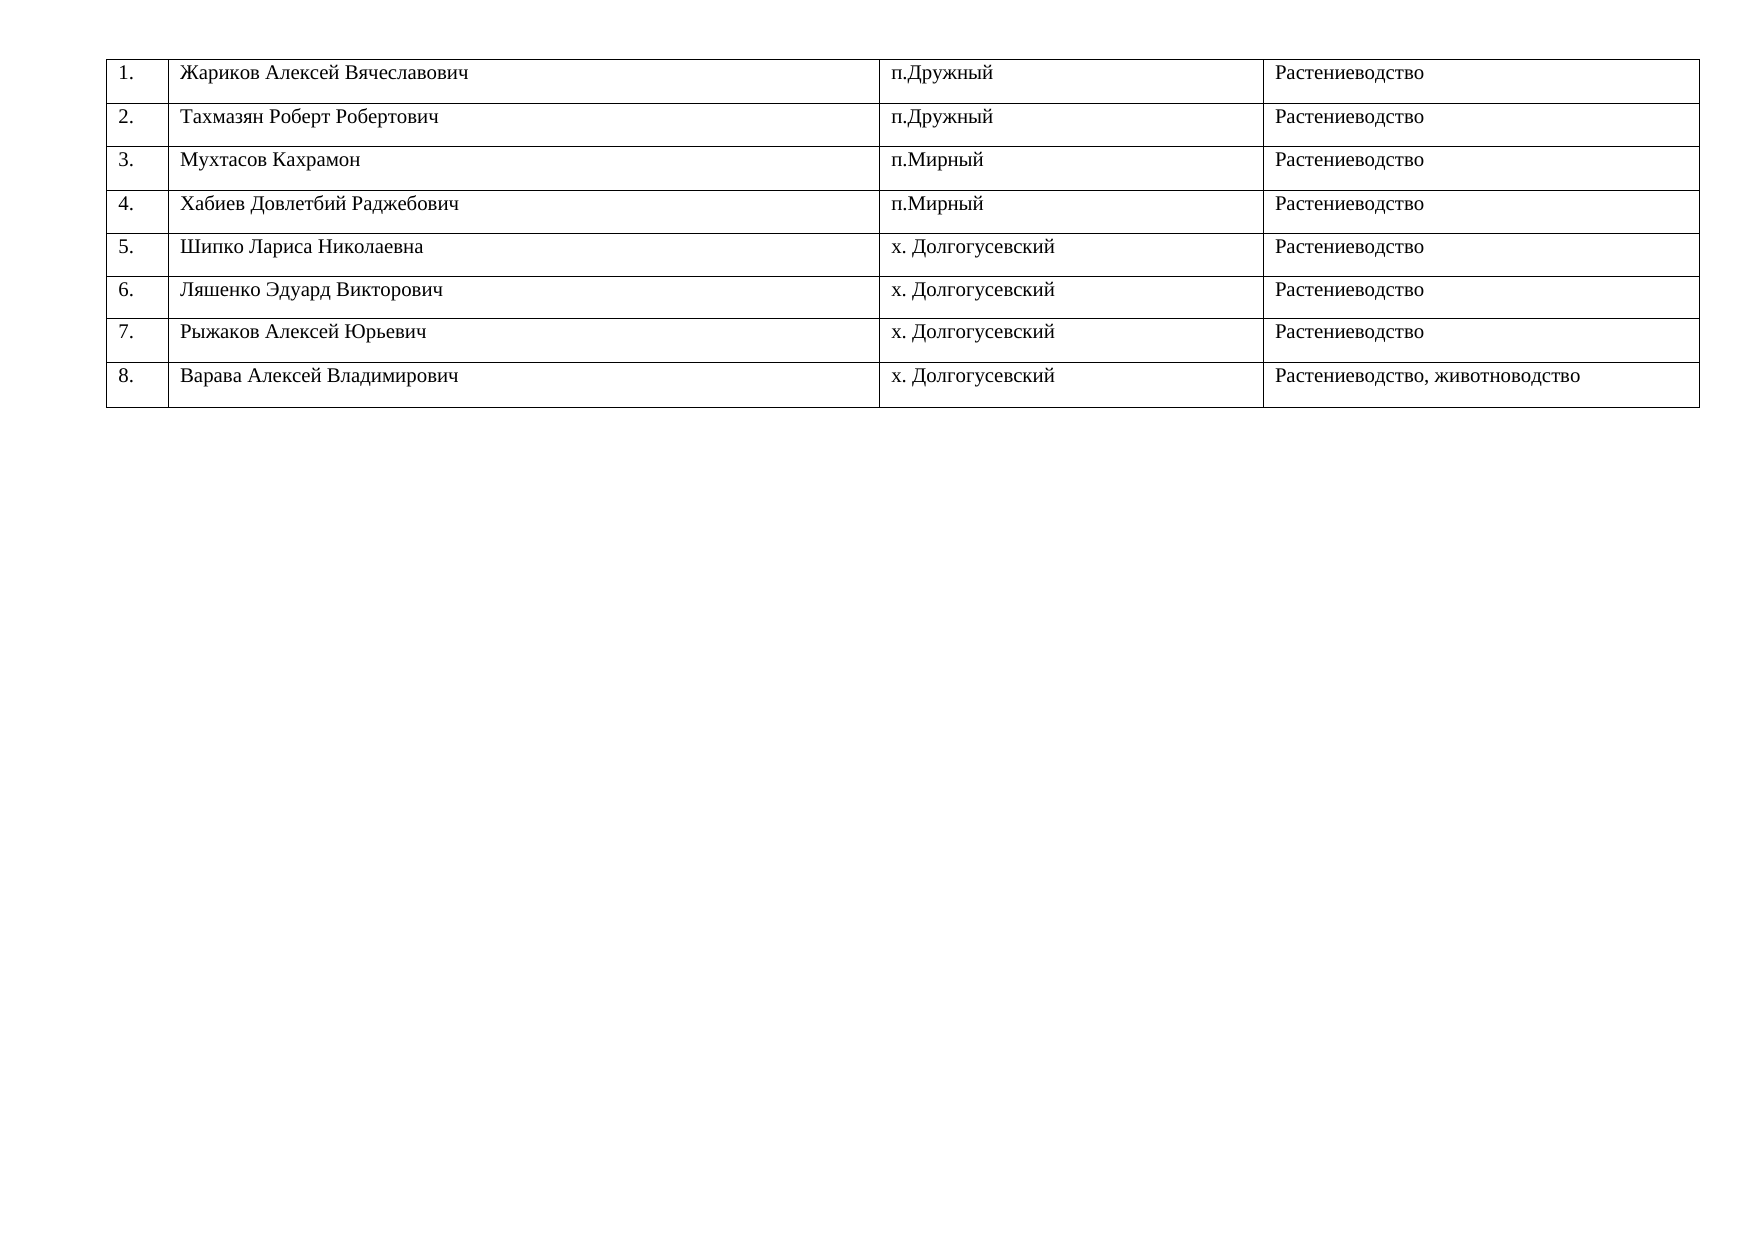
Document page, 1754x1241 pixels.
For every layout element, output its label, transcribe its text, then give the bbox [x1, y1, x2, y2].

table_cell Растениеводство [1264, 104, 1699, 146]
table_cell Хабиев Довлетбий Раджебович [169, 191, 879, 233]
table_cell 4. [107, 191, 168, 233]
table_cell 2. [107, 104, 168, 146]
table_cell п.Мирный [880, 191, 1263, 233]
table_cell Шипко Лариса Николаевна [169, 234, 879, 276]
table_cell Рыжаков Алексей Юрьевич [169, 319, 879, 362]
table_cell х. Долгогусевский [880, 363, 1263, 407]
table_cell 7. [107, 319, 168, 362]
table_cell Мухтасов Кахрамон [169, 147, 879, 189]
table_cell 6. [107, 277, 168, 318]
table_cell Тахмазян Роберт Робертович [169, 104, 879, 146]
table_cell 5. [107, 234, 168, 276]
table_cell п.Мирный [880, 147, 1263, 189]
table_cell 1. [107, 60, 168, 103]
table_cell 8. [107, 363, 168, 407]
table_cell Растениеводство [1264, 234, 1699, 276]
table_cell Растениеводство [1264, 147, 1699, 189]
table_cell Жариков Алексей Вячеславович [169, 60, 879, 103]
table_cell Растениеводство, животноводство [1264, 363, 1699, 407]
table_cell п.Дружный [880, 60, 1263, 103]
table_cell х. Долгогусевский [880, 319, 1263, 362]
table_cell Растениеводство [1264, 277, 1699, 318]
table_cell Растениеводство [1264, 319, 1699, 362]
table_cell Растениеводство [1264, 191, 1699, 233]
table_cell 3. [107, 147, 168, 189]
table_cell п.Дружный [880, 104, 1263, 146]
table_cell Ляшенко Эдуард Викторович [169, 277, 879, 318]
table_cell х. Долгогусевский [880, 277, 1263, 318]
table_cell Варава Алексей Владимирович [169, 363, 879, 407]
table_cell х. Долгогусевский [880, 234, 1263, 276]
table_cell Растениеводство [1264, 60, 1699, 103]
